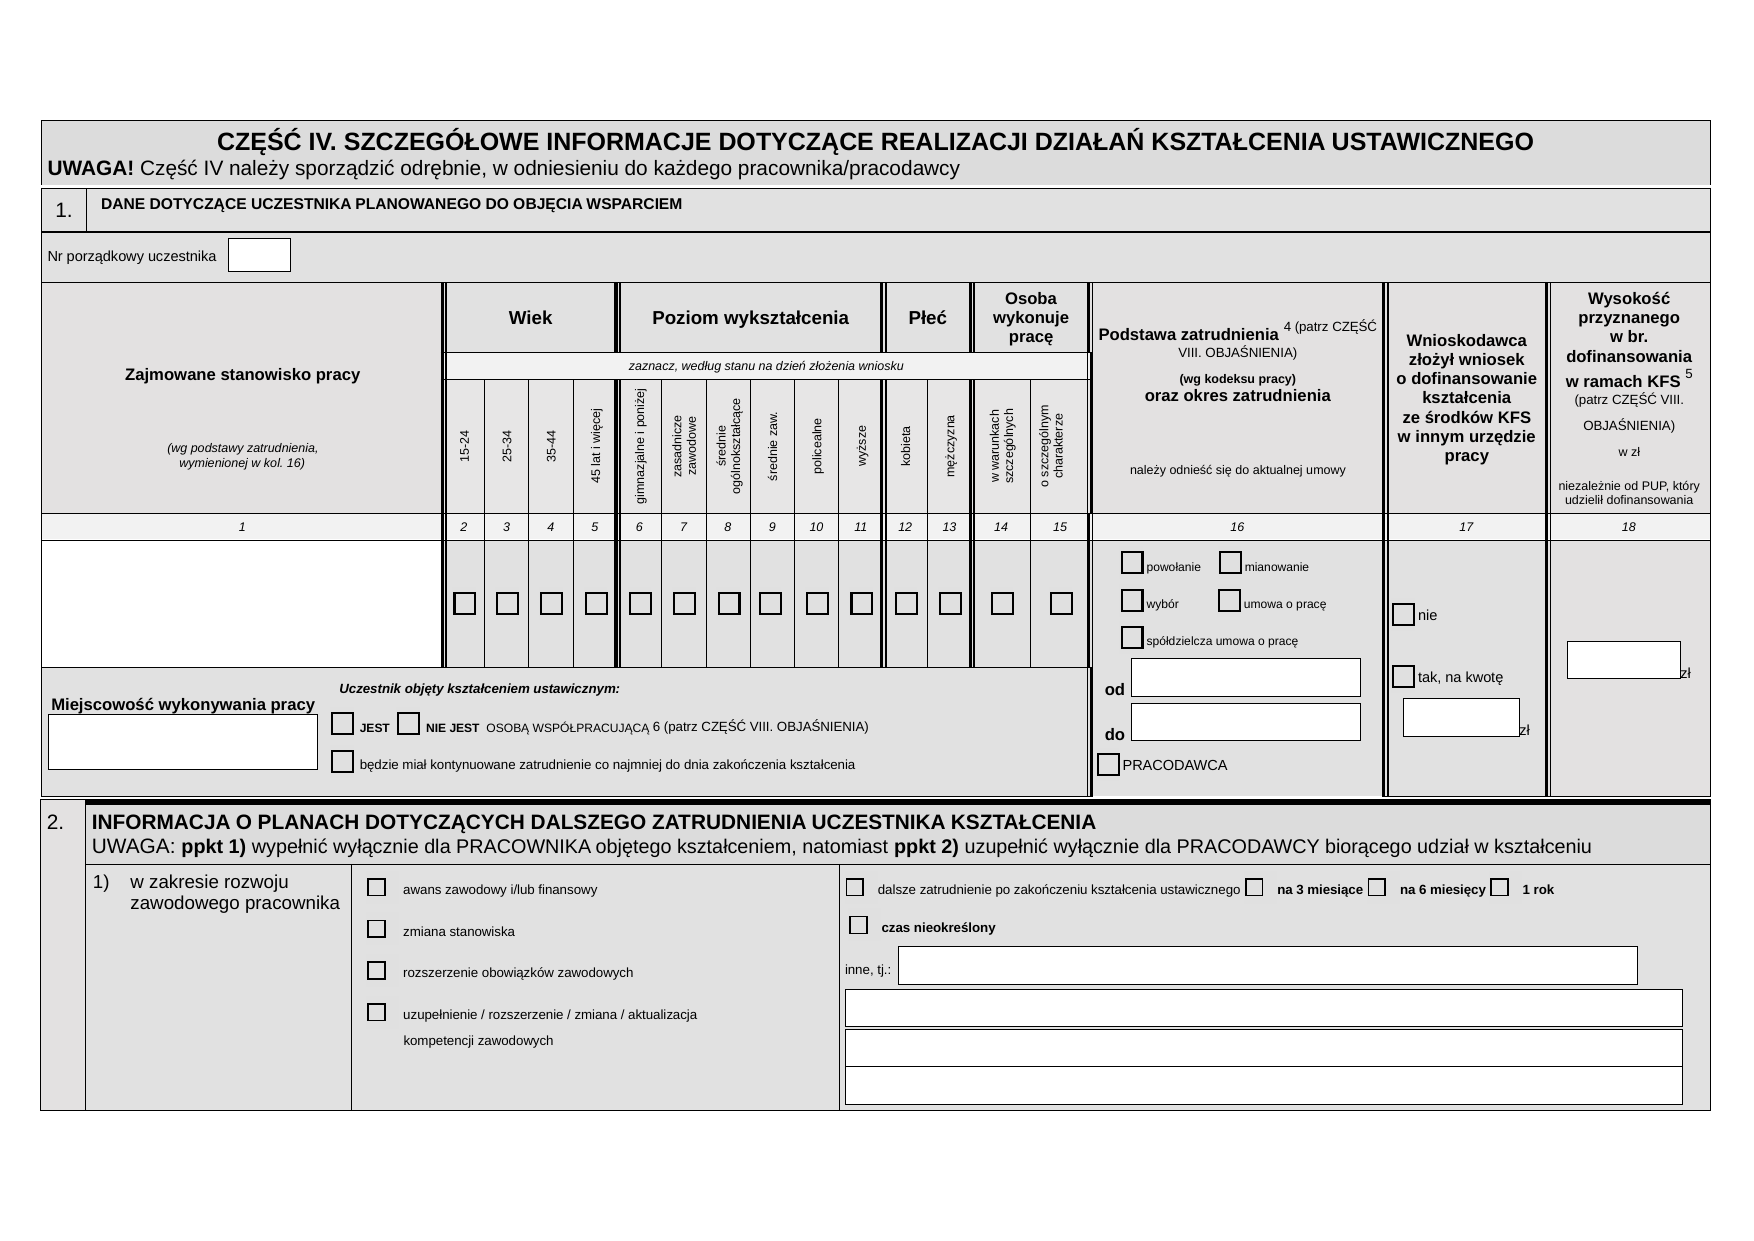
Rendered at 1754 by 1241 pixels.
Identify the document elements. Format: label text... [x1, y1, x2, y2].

table_cell [621, 541, 661, 667]
table_cell 15-24 [447, 380, 484, 513]
table_cell Zajmowane stanowisko pracy (wg podstawy zatrudnienia, wymienionej w kol. 16) [42, 283, 441, 513]
table_cell powołanie mianowanie wybór umowa o pracę spółdzielcza umowa o pracę od do PRACODAWCA [1093, 541, 1382, 796]
table_cell średnie zaw. [751, 380, 794, 513]
table_cell 4 [529, 514, 573, 539]
table_cell 6 [621, 514, 661, 539]
table_cell 16 [1093, 514, 1382, 539]
table_cell zł [1551, 541, 1710, 796]
table_cell [707, 541, 750, 667]
table_cell o szczególnym charakterze [1031, 380, 1087, 513]
table_header CZĘŚĆ IV. SZCZEGÓŁOWE INFORMACJE DOTYCZĄCE REALIZACJI DZIAŁAŃ KSZTAŁCENIA USTAWICZNEGO UWAGA! Część IV należy sporządzić odrębnie, w odniesieniu do każdego pracownika/pracodawcy [42, 121, 1710, 185]
table_cell średnie ogólnokształcące [707, 380, 750, 513]
table_cell [928, 541, 969, 667]
table_cell [529, 541, 573, 667]
table_cell w zakresie rozwoju zawodowego pracownika [86, 865, 351, 1110]
table_cell 3 [485, 514, 528, 539]
table_cell 1 [42, 514, 441, 539]
table_cell Osoba wykonuje pracę [975, 283, 1087, 352]
table_cell [574, 541, 614, 667]
table_cell [975, 541, 1030, 667]
table_cell Wnioskodawca złożył wniosek o dofinansowanie kształcenia ze środków KFS w innym urzędzie pracy [1389, 283, 1545, 513]
table_cell 9 [751, 514, 794, 539]
table_header 2. [41, 800, 85, 1110]
table_cell 15 [1031, 514, 1087, 539]
table_cell Miejscowość wykonywania pracy [42, 668, 324, 796]
table_cell [887, 541, 927, 667]
table_cell [795, 541, 838, 667]
table_cell 13 [928, 514, 969, 539]
table_cell 45 lat i więcej [574, 380, 614, 513]
table_cell Płeć [887, 283, 969, 352]
table_cell zaznacz, według stanu na dzień złożenia wniosku [447, 353, 1087, 379]
table_cell 7 [662, 514, 706, 539]
table_cell nie tak, na kwotę zł [1389, 541, 1545, 796]
table_cell [662, 541, 706, 667]
table_cell 8 [707, 514, 750, 539]
table_cell Nr porządkowy uczestnika [42, 233, 1710, 282]
table_header INFORMACJA O PLANACH DOTYCZĄCYCH DALSZEGO ZATRUDNIENIA UCZESTNIKA KSZTAŁCENIA UWAGA: ppkt 1) wypełnić wyłącznie dla PRACOWNIKA objętego kształceniem, natomiast ppkt 2) uzupełnić wyłącznie dla PRACODAWCY biorącego udział w kształceniu [86, 805, 1710, 864]
table_cell Poziom wykształcenia [621, 283, 880, 352]
table_cell [1031, 541, 1087, 667]
table_cell gimnazjalne i poniżej [621, 380, 661, 513]
table_cell Podstawa zatrudnienia 4 (patrz CZĘŚĆ VIII. OBJAŚNIENIA) (wg kodeksu pracy) oraz okres zatrudnienia należy odnieść się do aktualnej umowy [1093, 283, 1382, 513]
table_cell [447, 541, 484, 667]
table_cell 10 [795, 514, 838, 539]
table_cell 35-44 [529, 380, 573, 513]
table_cell Wiek [447, 283, 614, 352]
table_cell 5 [574, 514, 614, 539]
table_cell wyższe [839, 380, 880, 513]
table_cell policealne [795, 380, 838, 513]
table_cell 14 [975, 514, 1030, 539]
table_header DANE DOTYCZĄCE UCZESTNIKA PLANOWANEGO DO OBJĘCIA WSPARCIEM [87, 189, 1710, 231]
table_cell 11 [839, 514, 880, 539]
table_cell w warunkach szczególnych [975, 380, 1030, 513]
table_cell kobieta [887, 380, 927, 513]
table_cell 17 [1389, 514, 1545, 539]
table_cell Wysokość przyznanego w br. dofinansowania w ramach KFS 5 (patrz CZĘŚĆ VIII. OBJAŚNIENIA) w zł niezależnie od PUP, który udzielił dofinansowania [1551, 283, 1710, 513]
table_cell mężczyzna [928, 380, 969, 513]
table_cell 12 [887, 514, 927, 539]
table_cell zasadnicze zawodowe [662, 380, 706, 513]
table_cell [42, 541, 441, 667]
table_cell dalsze zatrudnienie po zakończeniu kształcenia ustawicznego na 3 miesiące na 6 miesięcy 1 rok czas nieokreślony inne, tj.: [840, 865, 1710, 1110]
table_cell [751, 541, 794, 667]
table_cell Uczestnik objęty kształceniem ustawicznym: JEST NIE JEST OSOBĄ WSPÓŁPRACUJĄCĄ 6 (patrz CZĘŚĆ VIII. OBJAŚNIENIA) będzie miał kontynuowane zatrudnienie co najmniej do dnia zakończenia kształcenia [324, 668, 1087, 796]
table_header 1. [42, 189, 86, 231]
table_cell 18 [1551, 514, 1710, 539]
table_cell 2 [447, 514, 484, 539]
table_cell [485, 541, 528, 667]
table_cell 25-34 [485, 380, 528, 513]
table_cell awans zawodowy i/lub finansowy zmiana stanowiska rozszerzenie obowiązków zawodowych uzupełnienie / rozszerzenie / zmiana / aktualizacja kompetencji zawodowych [352, 865, 839, 1110]
table_cell [839, 541, 880, 667]
